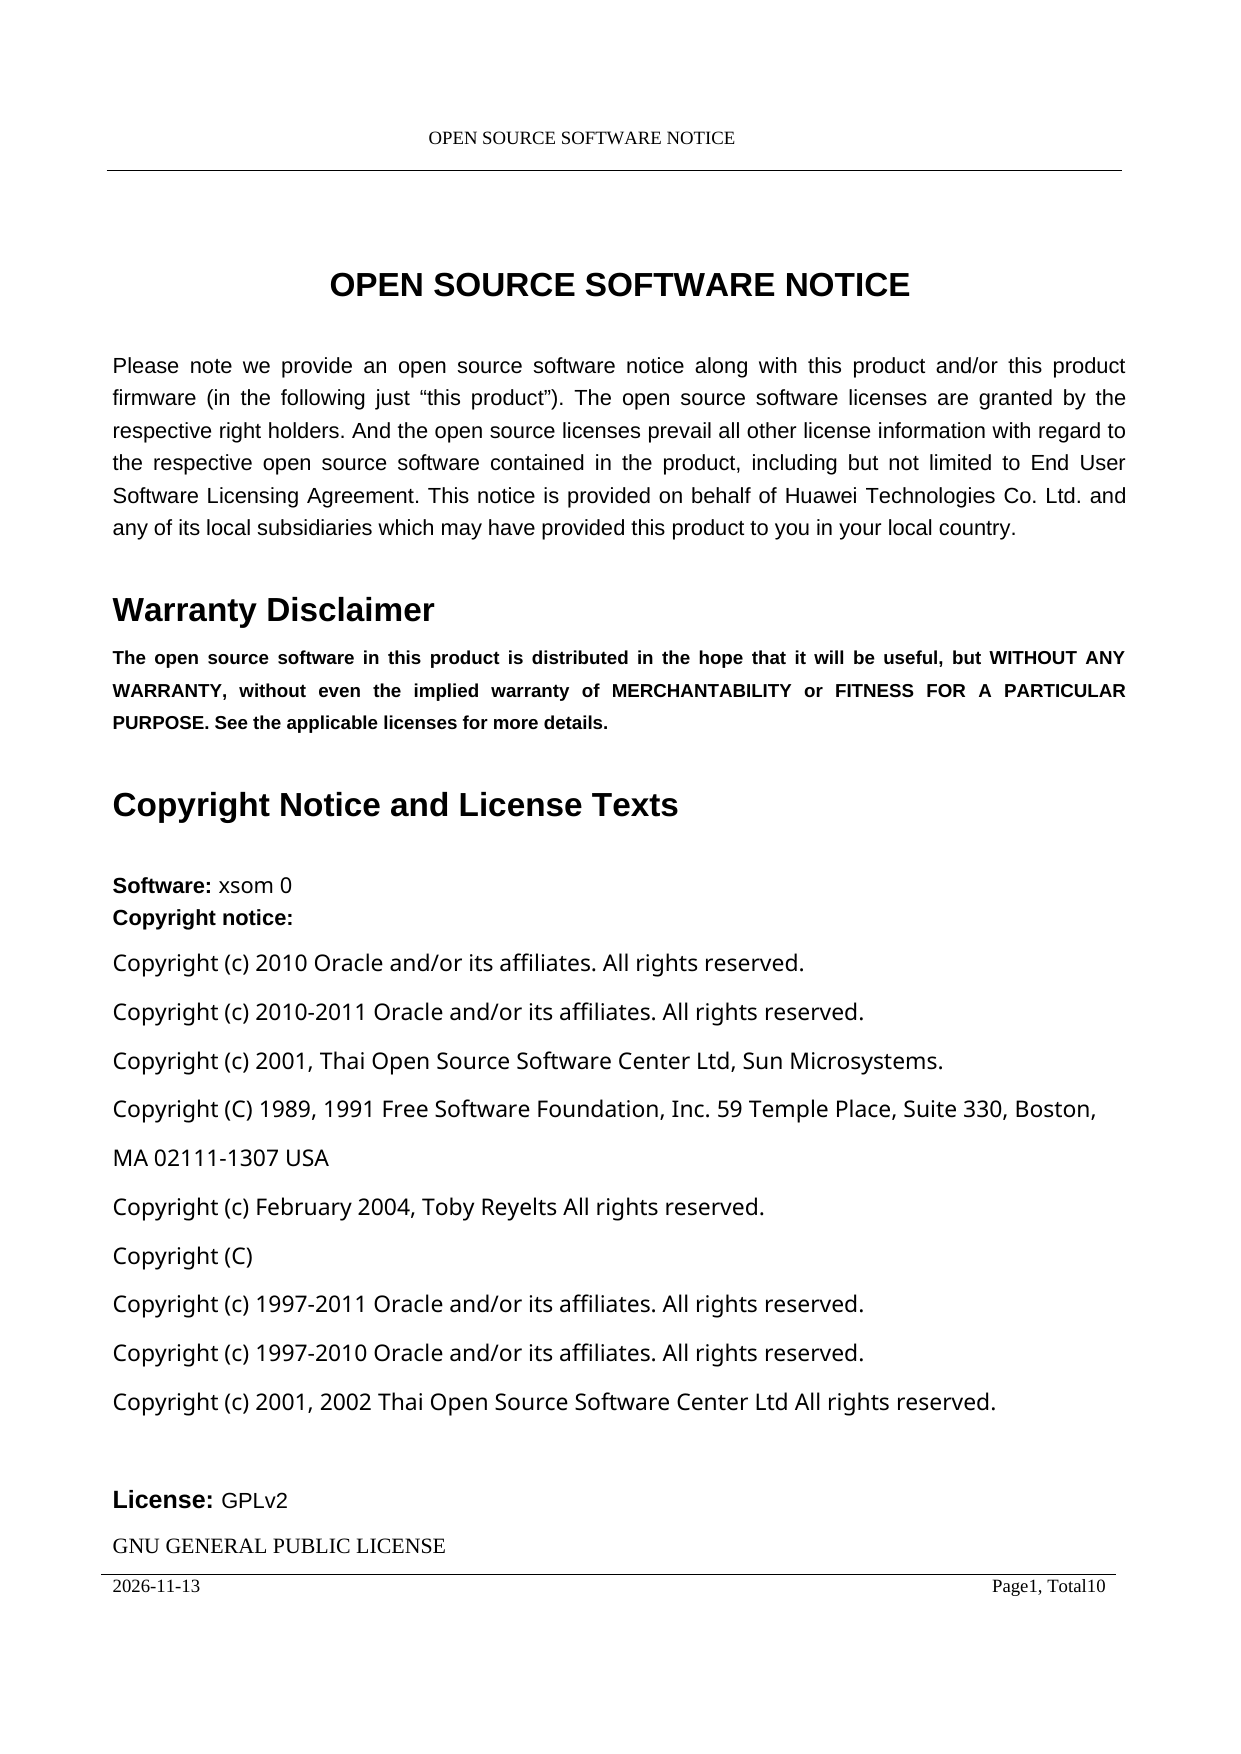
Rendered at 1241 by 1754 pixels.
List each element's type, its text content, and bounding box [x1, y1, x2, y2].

text Software: xsom 0 [112, 869, 1128, 901]
text License: GPLv2 [112, 1483, 1128, 1515]
text The open source software in this product is distributed in the hope that it will be useful, but WITHOUT ANY WARRANTY, without even the implied warranty of MERCHANTABILITY or FITNESS FOR A PARTICULAR PURPOSE. See the applicable licenses for more details. [112, 641, 1128, 739]
text Warranty Disclaimer [112, 576, 1128, 641]
text Copyright (c) 2010 Oracle and/or its affiliates. All rights reserved. Copyright (c) 2010-2011 Oracle and/or its affiliates. All rights reserved. Copyright (c) 2001, Thai Open Source Software Center Ltd, Sun Microsystems. Copyright (C) 1989, 1991 Free Software Foundation, Inc. 59 Temple Place, Suite 330, Boston, MA 02111-1307 USA Copyright (c) February 2004, Toby Reyelts All rights reserved. Copyright (C) Copyright (c) 1997-2011 Oracle and/or its affiliates. All rights reserved. Copyright (c) 1997-2010 Oracle and/or its affiliates. All rights reserved. Copyright (c) 2001, 2002 Thai Open Source Software Center Ltd All rights reserved. [112, 947, 1128, 1467]
text OPEN SOURCE SOFTWARE NOTICE [112, 251, 1128, 316]
text Copyright Notice and License Texts [112, 771, 1128, 836]
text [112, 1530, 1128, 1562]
text Please note we provide an open source software notice along with this product and/or this product firmware (in the following just “this product”). The open source software licenses are granted by the respective right holders. And the open source licenses prevail all other license information with regard to the respective open source software contained in the product, including but not limited to End User Software Licensing Agreement. This notice is provided on behalf of Huawei Technologies Co. Ltd. and any of its local subsidiaries which may have provided this product to you in your local country. [112, 349, 1128, 544]
text Copyright notice: [112, 901, 1128, 934]
